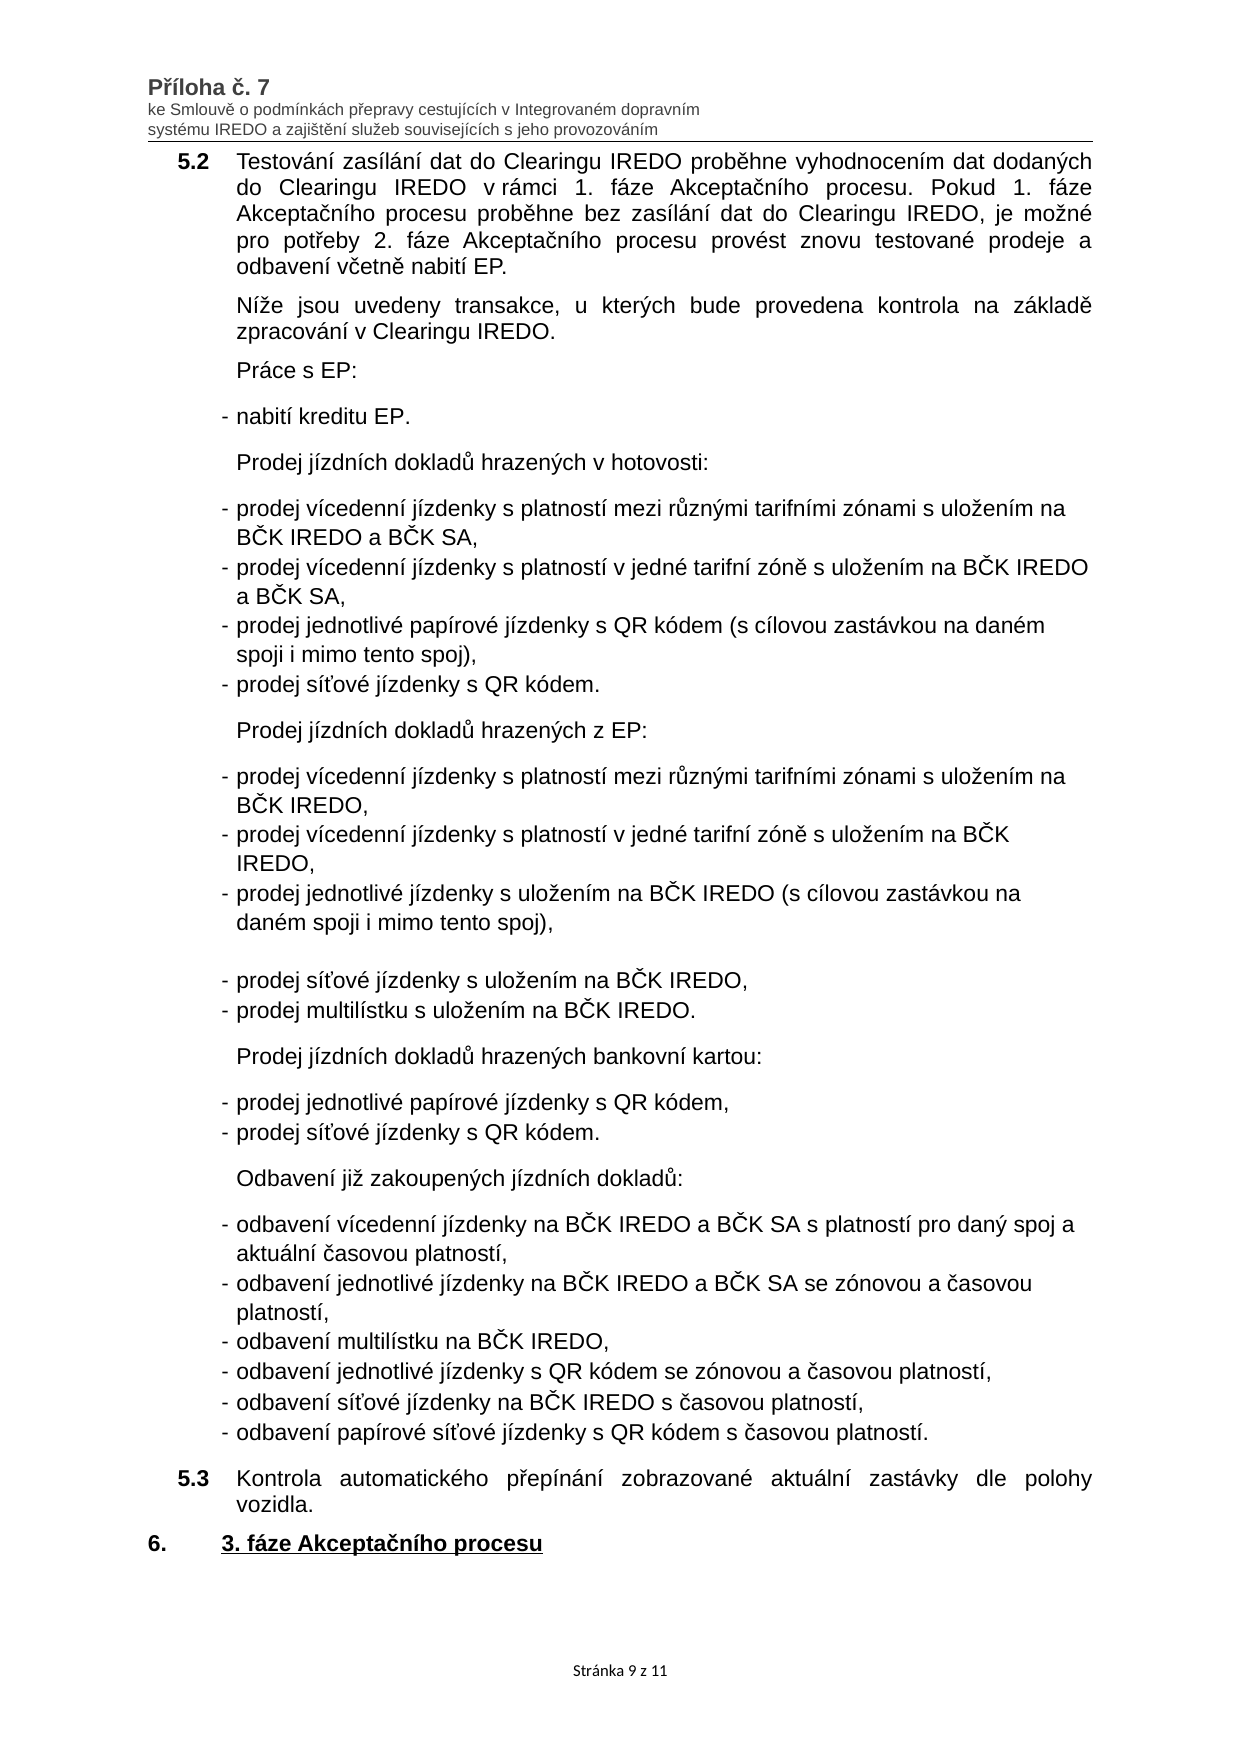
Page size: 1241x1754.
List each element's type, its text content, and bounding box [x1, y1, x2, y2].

list prodej síťové jízdenky s QR kódem. [221, 1118, 1093, 1146]
text Prodej jízdních dokladů hrazených bankovní kartou: [236, 1043, 1093, 1069]
text 3. fáze Akceptačního procesu [148, 1530, 1093, 1556]
list odbavení papírové síťové jízdenky s QR kódem s časovou platností. [221, 1418, 1093, 1446]
list prodej jednotlivé jízdenky s uložením na BČK IREDO (s cílovou zastávkou na daném spoji i mimo tento spoj), [221, 879, 1093, 935]
text Prodej jízdních dokladů hrazených v hotovosti: [236, 449, 1093, 475]
list prodej síťové jízdenky s QR kódem. [221, 670, 1093, 698]
text Prodej jízdních dokladů hrazených z EP: [236, 717, 1093, 743]
list odbavení síťové jízdenky na BČK IREDO s časovou platností, [221, 1388, 1093, 1416]
list prodej vícedenní jízdenky s platností mezi různými tarifními zónami s uložením na BČK IREDO, [221, 762, 1093, 818]
list prodej vícedenní jízdenky s platností v jedné tarifní zóně s uložením na BČK IREDO, [221, 820, 1093, 877]
list nabití kreditu EP. [221, 402, 1093, 430]
list Níže jsou uvedeny transakce, u kterých bude provedena kontrola na základě zpracování v Clearingu IREDO. [236, 292, 1093, 344]
list odbavení vícedenní jízdenky na BČK IREDO a BČK SA s platností pro daný spoj a aktuální časovou platností, [221, 1210, 1093, 1267]
text Práce s EP: [236, 357, 1093, 383]
list odbavení jednotlivé jízdenky na BČK IREDO a BČK SA se zónovou a časovou platností, [221, 1269, 1093, 1325]
text Odbavení již zakoupených jízdních dokladů: [236, 1165, 1093, 1191]
list prodej jednotlivé papírové jízdenky s QR kódem, [221, 1088, 1093, 1116]
text Kontrola automatického přepínání zobrazované aktuální zastávky dle polohy vozidla. [177, 1465, 1093, 1517]
list prodej multilístku s uložením na BČK IREDO. [221, 996, 1093, 1024]
list prodej síťové jízdenky s uložením na BČK IREDO, [221, 966, 1093, 994]
list odbavení multilístku na BČK IREDO, [221, 1327, 1093, 1355]
list odbavení jednotlivé jízdenky s QR kódem se zónovou a časovou platností, [221, 1357, 1093, 1386]
text Testování zasílání dat do Clearingu IREDO proběhne vyhodnocením dat dodaných do Clearingu IREDO v rámci 1. fáze Akceptačního procesu. Pokud 1. fáze Akceptačního procesu proběhne bez zasílání dat do Clearingu IREDO, je možné pro potřeby 2. fáze Akceptačního procesu provést znovu testované prodeje a odbavení včetně nabití EP. [177, 148, 1093, 279]
list prodej jednotlivé papírové jízdenky s QR kódem (s cílovou zastávkou na daném spoji i mimo tento spoj), [221, 611, 1093, 668]
list prodej vícedenní jízdenky s platností mezi různými tarifními zónami s uložením na BČK IREDO a BČK SA, [221, 494, 1093, 551]
list prodej vícedenní jízdenky s platností v jedné tarifní zóně s uložením na BČK IREDO a BČK SA, [221, 553, 1093, 609]
